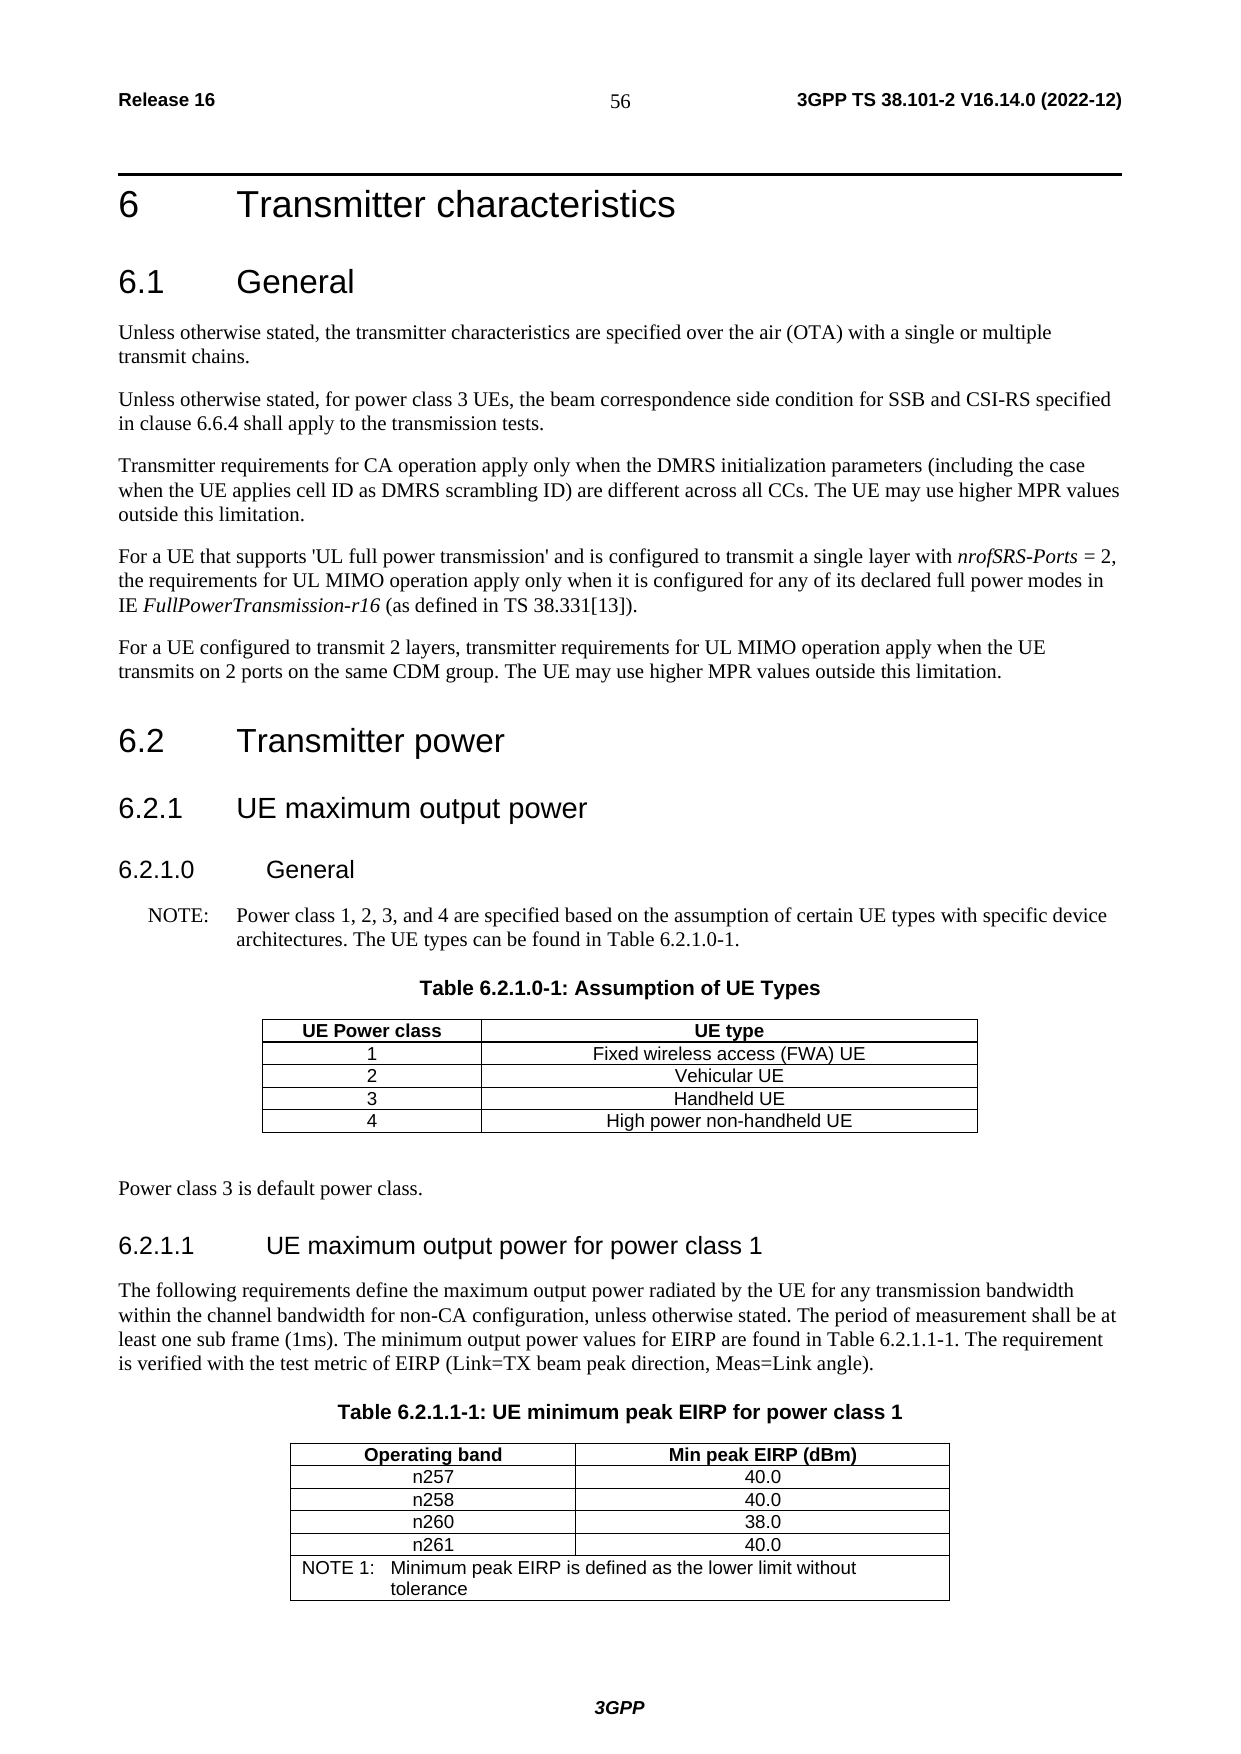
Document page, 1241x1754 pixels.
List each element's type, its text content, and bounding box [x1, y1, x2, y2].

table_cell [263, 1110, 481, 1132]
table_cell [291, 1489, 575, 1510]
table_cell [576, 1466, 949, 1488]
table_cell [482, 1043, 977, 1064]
text For a UE that supports 'UL full power transmission' and is configured to transmit a single layer with nrofSRS-Ports = 2, the requirements for UL MIMO operation apply only when it is configured for any of its declared full power modes in IE FullPowerTransmission-r16 (as defined in TS 38.331[13]). [118, 544, 1122, 617]
subtitle 6.2 Transmitter power [118, 721, 1122, 759]
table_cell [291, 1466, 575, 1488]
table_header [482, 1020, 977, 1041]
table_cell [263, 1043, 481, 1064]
text For a UE configured to transmit 2 layers, transmitter requirements for UL MIMO operation apply when the UE transmits on 2 ports on the same CDM group. The UE may use higher MPR values outside this limitation. [118, 635, 1122, 683]
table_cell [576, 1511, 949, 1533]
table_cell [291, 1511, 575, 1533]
subtitle 6.2.1 UE maximum output power [118, 791, 1122, 824]
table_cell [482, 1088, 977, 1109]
subtitle 6 Transmitter characteristics [118, 176, 1122, 225]
text Unless otherwise stated, the transmitter characteristics are specified over the air (OTA) with a single or multiple transmit chains. [118, 320, 1122, 368]
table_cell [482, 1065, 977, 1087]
subtitle 6.2.1.0 General [118, 855, 1122, 884]
text Power class 3 is default power class. [118, 1176, 1122, 1200]
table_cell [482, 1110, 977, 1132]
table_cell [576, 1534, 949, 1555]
text NOTE: Power class 1, 2, 3, and 4 are specified based on the assumption of certain UE types with specific device architectures. The UE types can be found in Table 6.2.1.0-1. [148, 903, 1122, 951]
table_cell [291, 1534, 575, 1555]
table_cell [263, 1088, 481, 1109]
subtitle 6.2.1.1 UE maximum output power for power class 1 [118, 1231, 1122, 1260]
text Table 6.2.1.1-1: UE minimum peak EIRP for power class 1 [118, 1400, 1122, 1424]
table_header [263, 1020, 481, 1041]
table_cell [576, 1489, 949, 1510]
text The following requirements define the maximum output power radiated by the UE for any transmission bandwidth within the channel bandwidth for non-CA configuration, unless otherwise stated. The period of measurement shall be at least one sub frame (1ms). The minimum output power values for EIRP are found in Table 6.2.1.1-1. The requirement is verified with the test metric of EIRP (Link=TX beam peak direction, Meas=Link angle). [118, 1278, 1122, 1375]
text Transmitter requirements for CA operation apply only when the DMRS initialization parameters (including the case when the UE applies cell ID as DMRS scrambling ID) are different across all CCs. The UE may use higher MPR values outside this limitation. [118, 453, 1122, 526]
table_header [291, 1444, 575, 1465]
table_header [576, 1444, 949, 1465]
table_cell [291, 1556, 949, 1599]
subtitle 6.1 General [118, 262, 1122, 301]
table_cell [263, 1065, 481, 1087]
text Unless otherwise stated, for power class 3 UEs, the beam correspondence side condition for SSB and CSI-RS specified in clause 6.6.4 shall apply to the transmission tests. [118, 387, 1122, 435]
text Table 6.2.1.0-1: Assumption of UE Types [118, 976, 1122, 1000]
